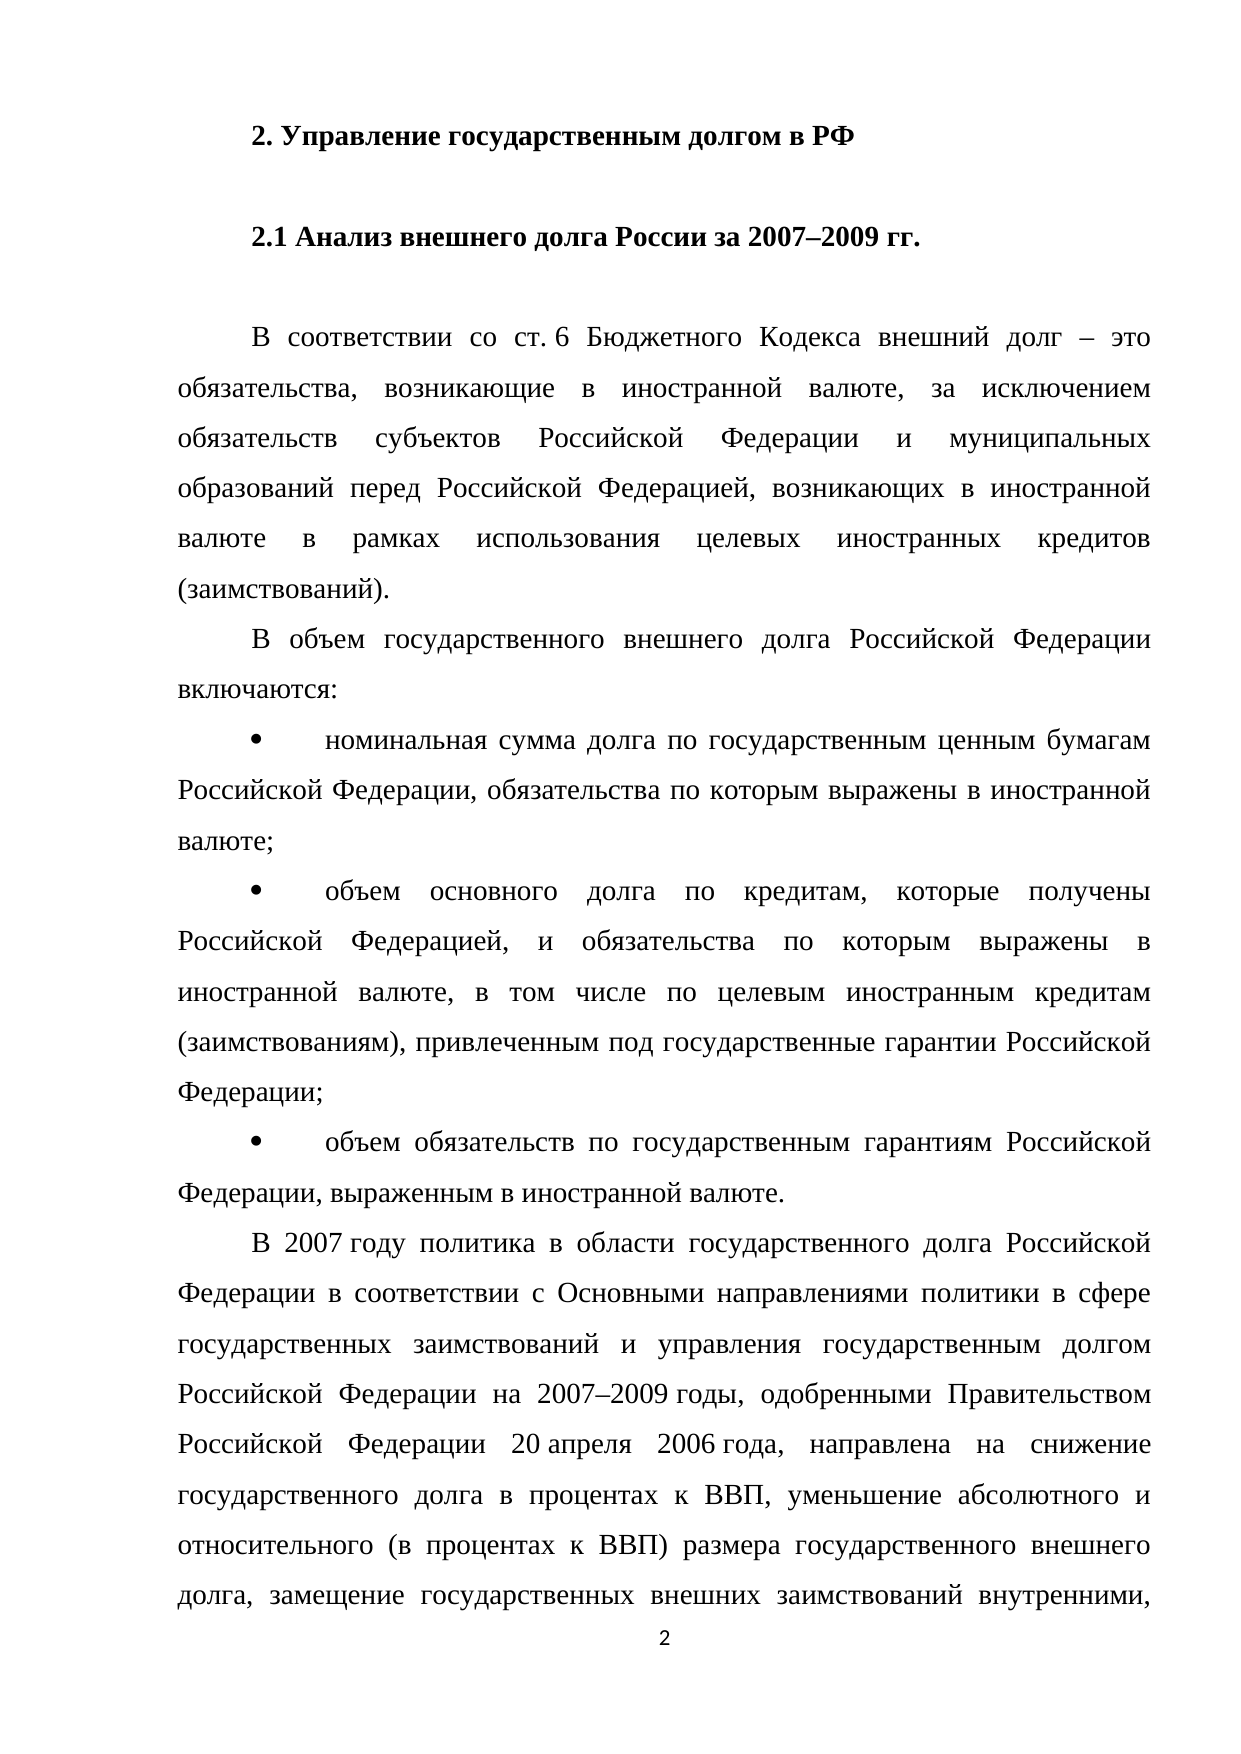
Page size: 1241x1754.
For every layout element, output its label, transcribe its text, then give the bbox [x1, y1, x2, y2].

text В объем государственного внешнего долга Российской Федерации включаются: [177, 621, 1152, 705]
text 2. Управление государственным долгом в РФ [177, 118, 1152, 152]
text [177, 1225, 1152, 1611]
list объем основного долга по кредитам, которые получены Российской Федерацией, и обязательства по которым выражены в иностранной валюте, в том числе по целевым иностранным кредитам (заимствованиям), привлеченным под государственные гарантии Российской Федерации; [177, 873, 1152, 1108]
list объем обязательств по государственным гарантиям Российской Федерации, выраженным в иностранной валюте. [177, 1124, 1152, 1208]
text 2.1 Анализ внешнего долга России за 2007–2009 гг. [177, 219, 1152, 252]
list номинальная сумма долга по государственным ценным бумагам Российской Федерации, обязательства по которым выражены в иностранной валюте; [177, 722, 1152, 856]
text В соответствии со ст. 6 Бюджетного Кодекса внешний долг – это обязательства, возникающие в иностранной валюте, за исключением обязательств субъектов Российской Федерации и муниципальных образований перед Российской Федерацией, возникающих в иностранной валюте в рамках использования целевых иностранных кредитов (заимствований). [177, 319, 1152, 604]
